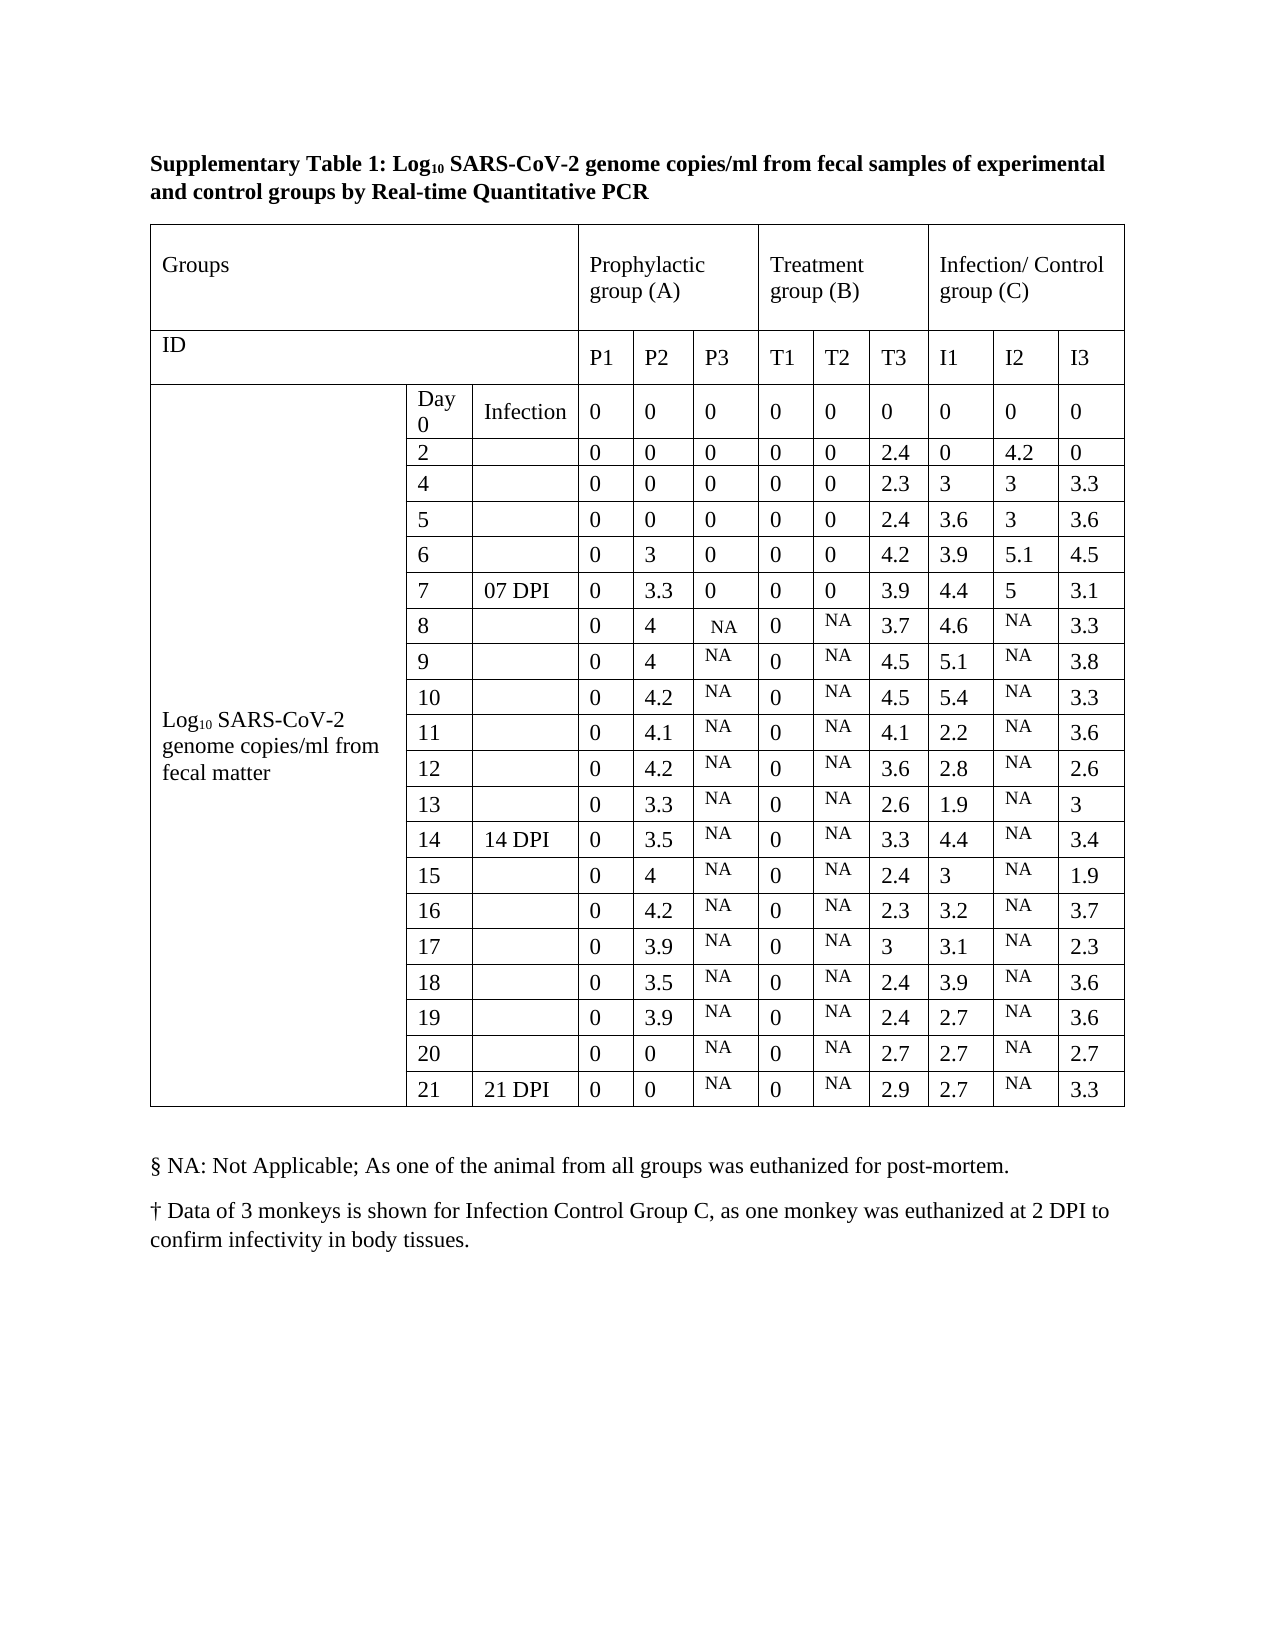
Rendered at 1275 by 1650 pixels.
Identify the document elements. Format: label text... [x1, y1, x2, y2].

table_cell NA [694, 929, 758, 964]
table_cell 0 [759, 787, 813, 821]
table_cell 14 [407, 822, 472, 857]
table_cell 4.1 [634, 715, 693, 750]
table_cell 16 [407, 894, 472, 928]
table_cell 3.1 [1059, 573, 1124, 607]
table_cell 14 DPI [473, 822, 578, 857]
table_cell [473, 644, 578, 679]
table_cell NA [814, 715, 869, 750]
table_cell [473, 609, 578, 643]
table_cell [473, 858, 578, 892]
table_cell 0 [759, 1036, 813, 1071]
table_cell 2.4 [870, 502, 928, 536]
table_cell 2.4 [870, 965, 928, 999]
table_header Infection/ Control group (C) [929, 225, 1124, 330]
table_cell 0 [579, 385, 633, 437]
table_cell 4.5 [870, 644, 928, 679]
text Supplementary Table 1: Log10 SARS-CoV-2 genome copies/ml from fecal samples of experimental and control groups by Real-time Quantitative PCR [150, 150, 1125, 205]
table_cell T2 [814, 331, 869, 384]
table_cell 0 [929, 385, 993, 437]
table_cell 0 [759, 965, 813, 999]
table_cell 0 [634, 1036, 693, 1071]
table_cell P2 [634, 331, 693, 384]
table_cell [473, 751, 578, 786]
table_cell T3 [870, 331, 928, 384]
table_cell 2.7 [1059, 1036, 1124, 1071]
table_cell 0 [759, 439, 813, 465]
table_cell NA [994, 644, 1058, 679]
table_cell [473, 787, 578, 821]
table_cell 3 [870, 929, 928, 964]
table_cell 0 [759, 609, 813, 643]
table_cell 3 [929, 466, 993, 501]
table_cell 0 [579, 537, 633, 572]
table_cell [473, 929, 578, 964]
table_cell 21 DPI [473, 1072, 578, 1106]
table_cell 10 [407, 680, 472, 714]
table_cell P1 [579, 331, 633, 384]
table_cell [473, 894, 578, 928]
table_cell NA [814, 1000, 869, 1035]
table_cell 3.3 [1059, 680, 1124, 714]
table_header Prophylactic group (A) [579, 225, 758, 330]
table_cell NA [994, 680, 1058, 714]
table_cell 3.6 [929, 502, 993, 536]
table_cell 0 [759, 1072, 813, 1106]
table_cell 3.3 [634, 787, 693, 821]
table_cell 0 [759, 466, 813, 501]
table_cell 0 [579, 751, 633, 786]
table_cell 4.2 [634, 751, 693, 786]
table_cell NA [814, 751, 869, 786]
table_cell 15 [407, 858, 472, 892]
table_cell 0 [579, 787, 633, 821]
table_cell 3.9 [870, 573, 928, 607]
table_cell NA [994, 1036, 1058, 1071]
table_cell 0 [579, 1000, 633, 1035]
text § NA: Not Applicable; As one of the animal from all groups was euthanized for post-mortem. [150, 1152, 1125, 1179]
table_cell 3.9 [929, 537, 993, 572]
table_cell 0 [579, 715, 633, 750]
table_cell 0 [694, 439, 758, 465]
table_cell 0 [579, 965, 633, 999]
table_cell 3.3 [634, 573, 693, 607]
table_cell NA [694, 644, 758, 679]
table_cell 3.9 [634, 929, 693, 964]
table_cell 0 [814, 385, 869, 437]
table_cell NA [814, 609, 869, 643]
table_cell 5.1 [929, 644, 993, 679]
table_cell 3.6 [1059, 502, 1124, 536]
table_cell 4 [634, 644, 693, 679]
table_cell 3.7 [1059, 894, 1124, 928]
table_cell 0 [759, 858, 813, 892]
table_cell [473, 1036, 578, 1071]
table_cell 2.6 [870, 787, 928, 821]
table_cell 0 [759, 1000, 813, 1035]
table_cell Log10 SARS-CoV-2 genome copies/ml from fecal matter [151, 385, 406, 1106]
table_cell NA [994, 965, 1058, 999]
table_cell 0 [694, 537, 758, 572]
table_cell 0 [579, 573, 633, 607]
table_cell 0 [634, 1072, 693, 1106]
table_cell 13 [407, 787, 472, 821]
table_cell NA [814, 858, 869, 892]
table_header Groups [151, 225, 578, 330]
table_cell [473, 680, 578, 714]
table_cell ID [151, 331, 578, 384]
table_cell 3.6 [870, 751, 928, 786]
table_cell [473, 715, 578, 750]
table_cell NA [694, 965, 758, 999]
table_cell 4.4 [929, 822, 993, 857]
table_cell 18 [407, 965, 472, 999]
table_cell NA [694, 1000, 758, 1035]
table_cell 5 [994, 573, 1058, 607]
table_cell 19 [407, 1000, 472, 1035]
table_cell [473, 502, 578, 536]
table_cell [473, 537, 578, 572]
table_cell 0 [579, 1036, 633, 1071]
table_cell 0 [579, 609, 633, 643]
table_cell 4.6 [929, 609, 993, 643]
table_cell NA [814, 894, 869, 928]
table_cell NA [994, 858, 1058, 892]
table_cell 4.1 [870, 715, 928, 750]
table_cell I3 [1059, 331, 1124, 384]
table_cell 0 [759, 385, 813, 437]
text † Data of 3 monkeys is shown for Infection Control Group C, as one monkey was euthanized at 2 DPI to confirm infectivity in body tissues. [150, 1197, 1125, 1252]
table_cell NA [694, 751, 758, 786]
table_cell NA [994, 787, 1058, 821]
table_cell 3 [994, 466, 1058, 501]
table_cell 0 [634, 385, 693, 437]
table_cell 3.9 [634, 1000, 693, 1035]
table_cell 3 [1059, 787, 1124, 821]
table_cell Day 0 [407, 385, 472, 437]
table_cell 0 [634, 466, 693, 501]
table_cell NA [694, 787, 758, 821]
table_cell 4.2 [634, 680, 693, 714]
table_cell NA [694, 680, 758, 714]
table_cell 3.7 [870, 609, 928, 643]
table_cell NA [814, 644, 869, 679]
table_cell 2.6 [1059, 751, 1124, 786]
table_cell P3 [694, 331, 758, 384]
table_cell 3.1 [929, 929, 993, 964]
table_cell NA [814, 929, 869, 964]
table_cell 8 [407, 609, 472, 643]
table_cell 20 [407, 1036, 472, 1071]
table_cell 0 [634, 439, 693, 465]
table_cell 3.8 [1059, 644, 1124, 679]
table_cell I2 [994, 331, 1058, 384]
table_cell 3 [634, 537, 693, 572]
table_cell NA [814, 680, 869, 714]
table_cell 0 [694, 466, 758, 501]
table_cell 0 [694, 502, 758, 536]
table_cell 2.4 [870, 439, 928, 465]
table_cell 9 [407, 644, 472, 679]
table_cell 0 [579, 680, 633, 714]
table_cell 4.5 [870, 680, 928, 714]
table_cell [473, 965, 578, 999]
table_cell 3.5 [634, 822, 693, 857]
table_cell 3 [929, 858, 993, 892]
table_cell 0 [579, 858, 633, 892]
table_cell NA [814, 1072, 869, 1106]
table_cell 5.1 [994, 537, 1058, 572]
table_cell NA [814, 787, 869, 821]
table_cell 4.2 [870, 537, 928, 572]
table_cell NA [694, 858, 758, 892]
table_cell 0 [634, 502, 693, 536]
table_cell 0 [814, 466, 869, 501]
table_cell NA [814, 965, 869, 999]
table_cell 7 [407, 573, 472, 607]
table_cell 0 [579, 644, 633, 679]
table_cell 0 [694, 573, 758, 607]
table_cell 2 [407, 439, 472, 465]
table_cell 4 [634, 858, 693, 892]
table_cell 4.2 [994, 439, 1058, 465]
table_cell 2.2 [929, 715, 993, 750]
table_cell 0 [579, 822, 633, 857]
table_cell 0 [759, 680, 813, 714]
table_cell NA [994, 894, 1058, 928]
table_cell 1.9 [929, 787, 993, 821]
table_cell 4.2 [634, 894, 693, 928]
table_cell 2.8 [929, 751, 993, 786]
table_cell NA [814, 1036, 869, 1071]
table_cell 0 [759, 822, 813, 857]
table_cell 0 [994, 385, 1058, 437]
table_cell 12 [407, 751, 472, 786]
table_cell NA [694, 1072, 758, 1106]
table_cell 3 [994, 502, 1058, 536]
table_cell 07 DPI [473, 573, 578, 607]
table_cell NA [694, 1036, 758, 1071]
table_cell 0 [579, 466, 633, 501]
table_cell 3.5 [634, 965, 693, 999]
table_cell 0 [694, 385, 758, 437]
table_cell 3.3 [870, 822, 928, 857]
table_cell 5 [407, 502, 472, 536]
table_cell NA [694, 609, 758, 643]
table_cell 2.7 [929, 1000, 993, 1035]
table_cell 2.7 [929, 1072, 993, 1106]
table_cell 21 [407, 1072, 472, 1106]
table_cell 0 [1059, 385, 1124, 437]
table_cell [473, 466, 578, 501]
table_cell 3.9 [929, 965, 993, 999]
table_cell 0 [929, 439, 993, 465]
table_cell NA [694, 715, 758, 750]
table_cell NA [994, 929, 1058, 964]
table_cell T1 [759, 331, 813, 384]
table_cell 1.9 [1059, 858, 1124, 892]
table_cell 0 [759, 929, 813, 964]
table_cell 0 [759, 894, 813, 928]
table_cell 0 [814, 502, 869, 536]
table_cell 0 [759, 751, 813, 786]
table_cell 4 [634, 609, 693, 643]
table_cell I1 [929, 331, 993, 384]
table_cell 0 [814, 537, 869, 572]
table_cell NA [994, 715, 1058, 750]
table_cell 2.3 [870, 466, 928, 501]
table_cell NA [994, 751, 1058, 786]
table_cell 0 [814, 573, 869, 607]
table_cell 0 [814, 439, 869, 465]
table_cell 3.3 [1059, 1072, 1124, 1106]
table_cell 6 [407, 537, 472, 572]
table_cell NA [994, 1072, 1058, 1106]
table_cell 3.2 [929, 894, 993, 928]
table_cell NA [994, 822, 1058, 857]
table_cell 11 [407, 715, 472, 750]
table_cell 0 [759, 502, 813, 536]
table_cell NA [694, 894, 758, 928]
table_cell 2.4 [870, 1000, 928, 1035]
table_cell 2.9 [870, 1072, 928, 1106]
table_cell 0 [759, 537, 813, 572]
table_cell 4 [407, 466, 472, 501]
table_cell [473, 1000, 578, 1035]
table_cell 3.6 [1059, 715, 1124, 750]
table_cell 0 [759, 715, 813, 750]
table_cell 0 [759, 644, 813, 679]
table_cell 3.3 [1059, 609, 1124, 643]
table_cell 4.5 [1059, 537, 1124, 572]
table_cell 3.6 [1059, 1000, 1124, 1035]
table_cell 0 [579, 439, 633, 465]
table_cell NA [994, 609, 1058, 643]
table_cell 0 [759, 573, 813, 607]
table_cell 2.3 [1059, 929, 1124, 964]
table_cell 0 [579, 502, 633, 536]
table_cell 0 [870, 385, 928, 437]
table_cell 2.3 [870, 894, 928, 928]
table_cell 0 [579, 929, 633, 964]
table_cell 2.7 [929, 1036, 993, 1071]
table_cell 17 [407, 929, 472, 964]
table_cell 0 [1059, 439, 1124, 465]
table_cell NA [814, 822, 869, 857]
table_cell NA [994, 1000, 1058, 1035]
table_cell [473, 439, 578, 465]
table_cell 0 [579, 1072, 633, 1106]
table_cell 3.6 [1059, 965, 1124, 999]
table_cell 2.4 [870, 858, 928, 892]
table_cell Infection [473, 385, 578, 437]
table_cell 3.3 [1059, 466, 1124, 501]
table_cell 4.4 [929, 573, 993, 607]
table_cell 5.4 [929, 680, 993, 714]
table_cell NA [694, 822, 758, 857]
table_header Treatment group (B) [759, 225, 928, 330]
table_cell 3.4 [1059, 822, 1124, 857]
table_cell 2.7 [870, 1036, 928, 1071]
table_cell 0 [579, 894, 633, 928]
